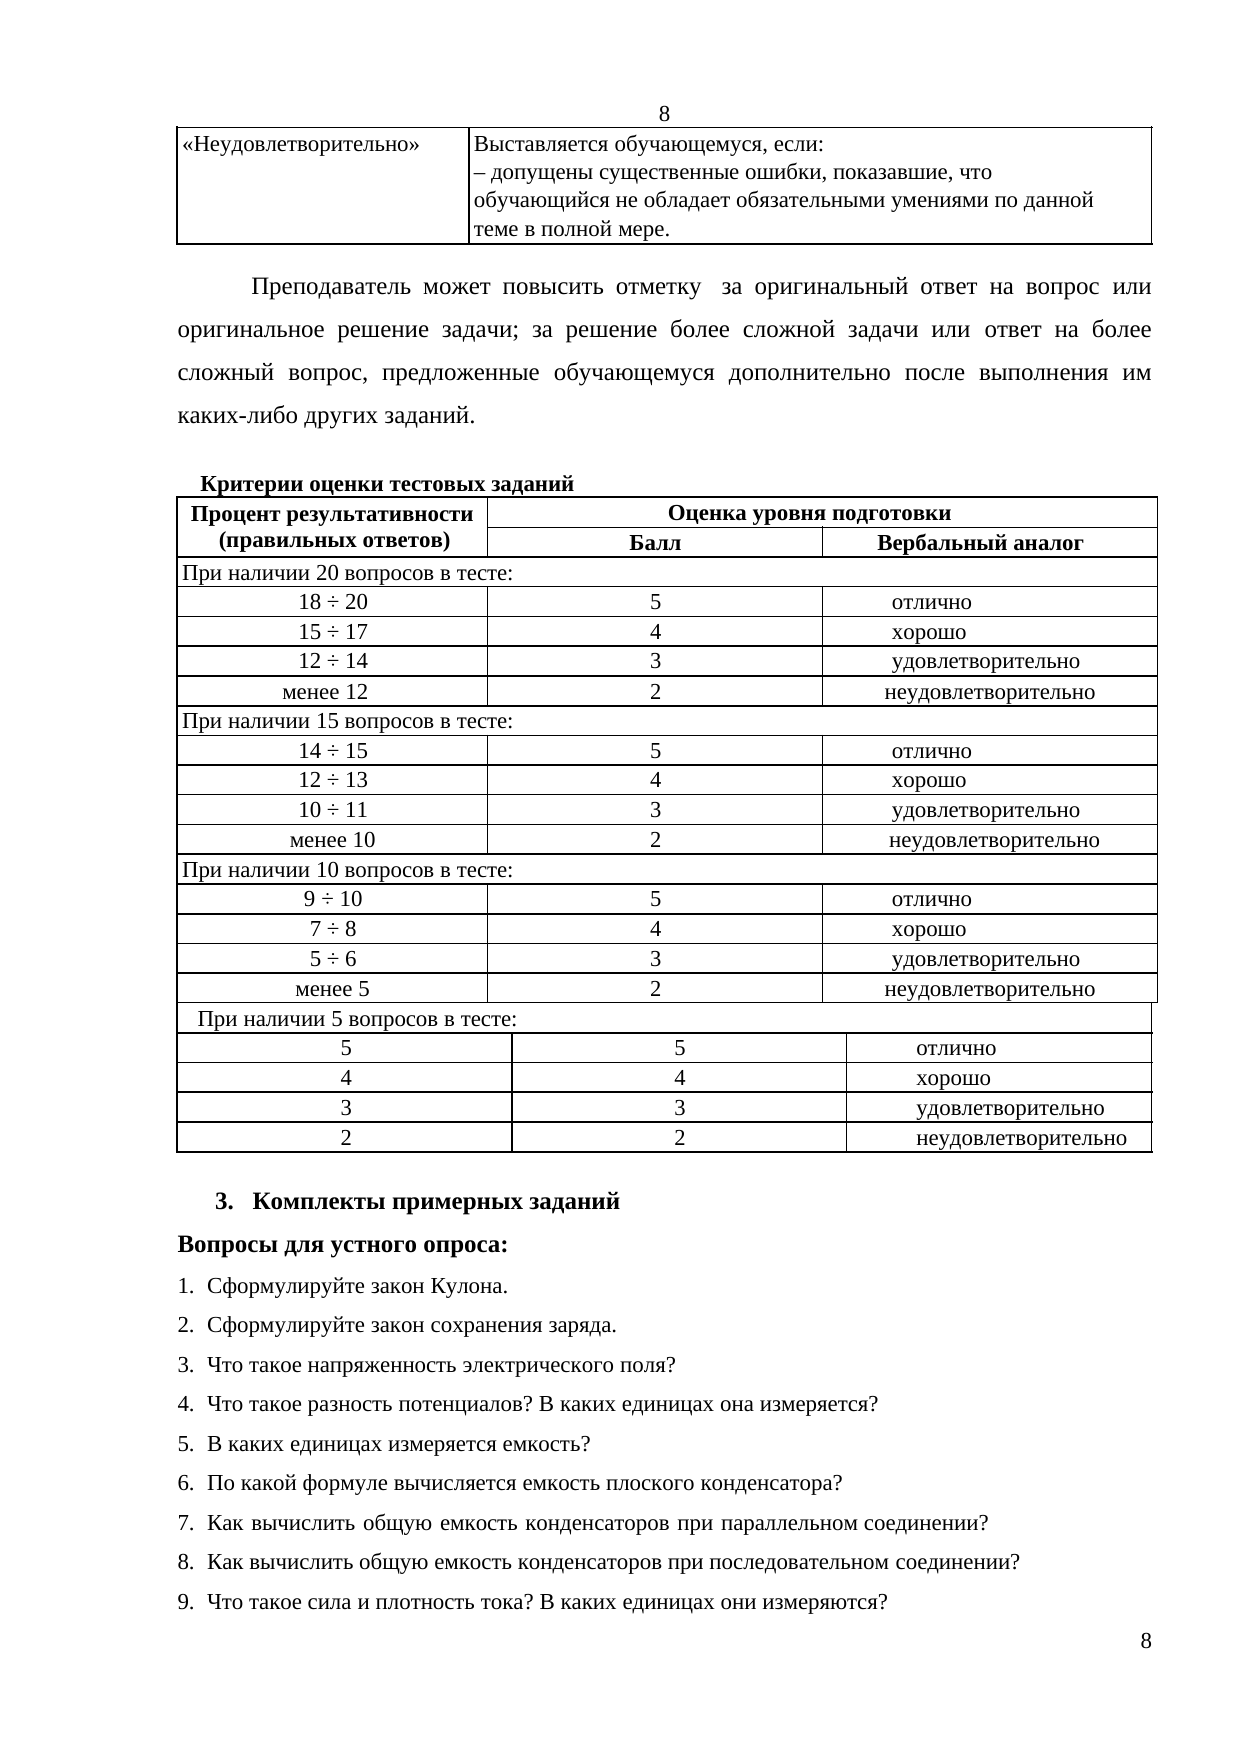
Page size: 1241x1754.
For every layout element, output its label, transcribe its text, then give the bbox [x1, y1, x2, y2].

table_cell При наличии 10 вопросов в тесте: [178, 855, 1157, 883]
table_cell неудовлетворительно [823, 825, 1157, 853]
table_cell хорошо [847, 1063, 1151, 1091]
table_cell 3 [178, 1093, 511, 1121]
table_cell хорошо [823, 766, 1157, 794]
table_cell удовлетворительно [847, 1093, 1151, 1121]
table_cell удовлетворительно [823, 647, 1157, 675]
table_cell 12 ÷ 13 [178, 766, 487, 794]
list Комплекты примерных заданий [215, 1186, 1152, 1214]
table_cell менее 5 [178, 974, 487, 1002]
table_cell «Неудовлетворительно» [178, 128, 468, 243]
list В каких единицах измеряется емкость? [177, 1430, 1152, 1456]
table_cell 2 [488, 974, 822, 1002]
table_cell 2 [178, 1123, 511, 1151]
table_cell 9 ÷ 10 [178, 885, 487, 913]
list По какой формуле вычисляется емкость плоского конденсатора? [177, 1469, 1152, 1496]
text Преподаватель может повысить отметку за оригинальный ответ на вопрос или оригинальное решение задачи; за решение более сложной задачи или ответ на более сложный вопрос, предложенные обучающемуся дополнительно после выполнения им каких-либо других заданий. [177, 271, 1152, 429]
table_cell неудовлетворительно [823, 677, 1157, 705]
table_cell хорошо [823, 915, 1157, 942]
table_header Оценка уровня подготовки [488, 498, 1157, 526]
table_cell 10 ÷ 11 [178, 795, 487, 824]
table_cell удовлетворительно [823, 795, 1157, 824]
table_cell хорошо [823, 617, 1157, 645]
text Вопросы для устного опроса: [177, 1229, 1152, 1258]
table_cell При наличии 15 вопросов в тесте: [178, 707, 1157, 734]
table_cell Вербальный аналог [823, 528, 1157, 556]
table_cell 2 [488, 677, 822, 705]
table_cell 12 ÷ 14 [178, 647, 487, 675]
table_cell Выставляется обучающемуся, если: – допущены существенные ошибки, показавшие, что обучающийся не обладает обязательными умениями по данной теме в полной мере. [470, 128, 1151, 243]
table_cell 5 ÷ 6 [178, 944, 487, 972]
table_cell 4 [178, 1063, 511, 1091]
table_cell 3 [488, 944, 822, 972]
list Сформулируйте закон сохранения заряда. [177, 1312, 1152, 1338]
table_cell отлично [823, 587, 1157, 616]
list Что такое разность потенциалов? В каких единицах она измеряется? [177, 1391, 1152, 1417]
table_cell менее 12 [178, 677, 487, 705]
list Что такое напряженность электрического поля? [177, 1351, 1152, 1377]
table_cell 5 [488, 587, 822, 616]
table_cell 5 [178, 1034, 511, 1061]
table_cell При наличии 5 вопросов в тесте: [178, 1003, 1151, 1032]
table_cell 3 [488, 647, 822, 675]
table_cell 3 [513, 1093, 846, 1121]
table_cell неудовлетворительно [847, 1123, 1151, 1151]
table_cell 15 ÷ 17 [178, 617, 487, 645]
table_cell 5 [488, 885, 822, 913]
table_cell 4 [488, 617, 822, 645]
table_cell 4 [488, 915, 822, 942]
list Что такое сила и плотность тока? В каких единицах они измеряются? [177, 1588, 1152, 1614]
table_cell отлично [847, 1034, 1151, 1061]
table_cell 18 ÷ 20 [178, 587, 487, 616]
table_cell неудовлетворительно [823, 974, 1157, 1002]
table_cell 2 [513, 1123, 846, 1151]
table_cell 2 [488, 825, 822, 853]
table_cell отлично [823, 736, 1157, 764]
table_cell 5 [488, 736, 822, 764]
subtitle Критерии оценки тестовых заданий [200, 469, 1152, 496]
table_cell отлично [823, 885, 1157, 913]
table_cell менее 10 [178, 825, 487, 853]
table_cell удовлетворительно [823, 944, 1157, 972]
table_cell 4 [488, 766, 822, 794]
table_cell 14 ÷ 15 [178, 736, 487, 764]
table_cell 4 [513, 1063, 846, 1091]
list Сформулируйте закон Кулона. [177, 1272, 1152, 1298]
list Как вычислить общую емкость конденсаторов при параллельном соединении? [177, 1509, 1152, 1535]
table_header Процент результативности (правильных ответов) [178, 498, 487, 556]
table_cell Балл [488, 528, 822, 556]
table_cell 5 [513, 1034, 846, 1061]
table_cell При наличии 20 вопросов в тесте: [178, 558, 1157, 586]
list Как вычислить общую емкость конденсаторов при последовательном соединении? [177, 1548, 1152, 1575]
table_cell 7 ÷ 8 [178, 915, 487, 942]
table_cell 3 [488, 795, 822, 824]
